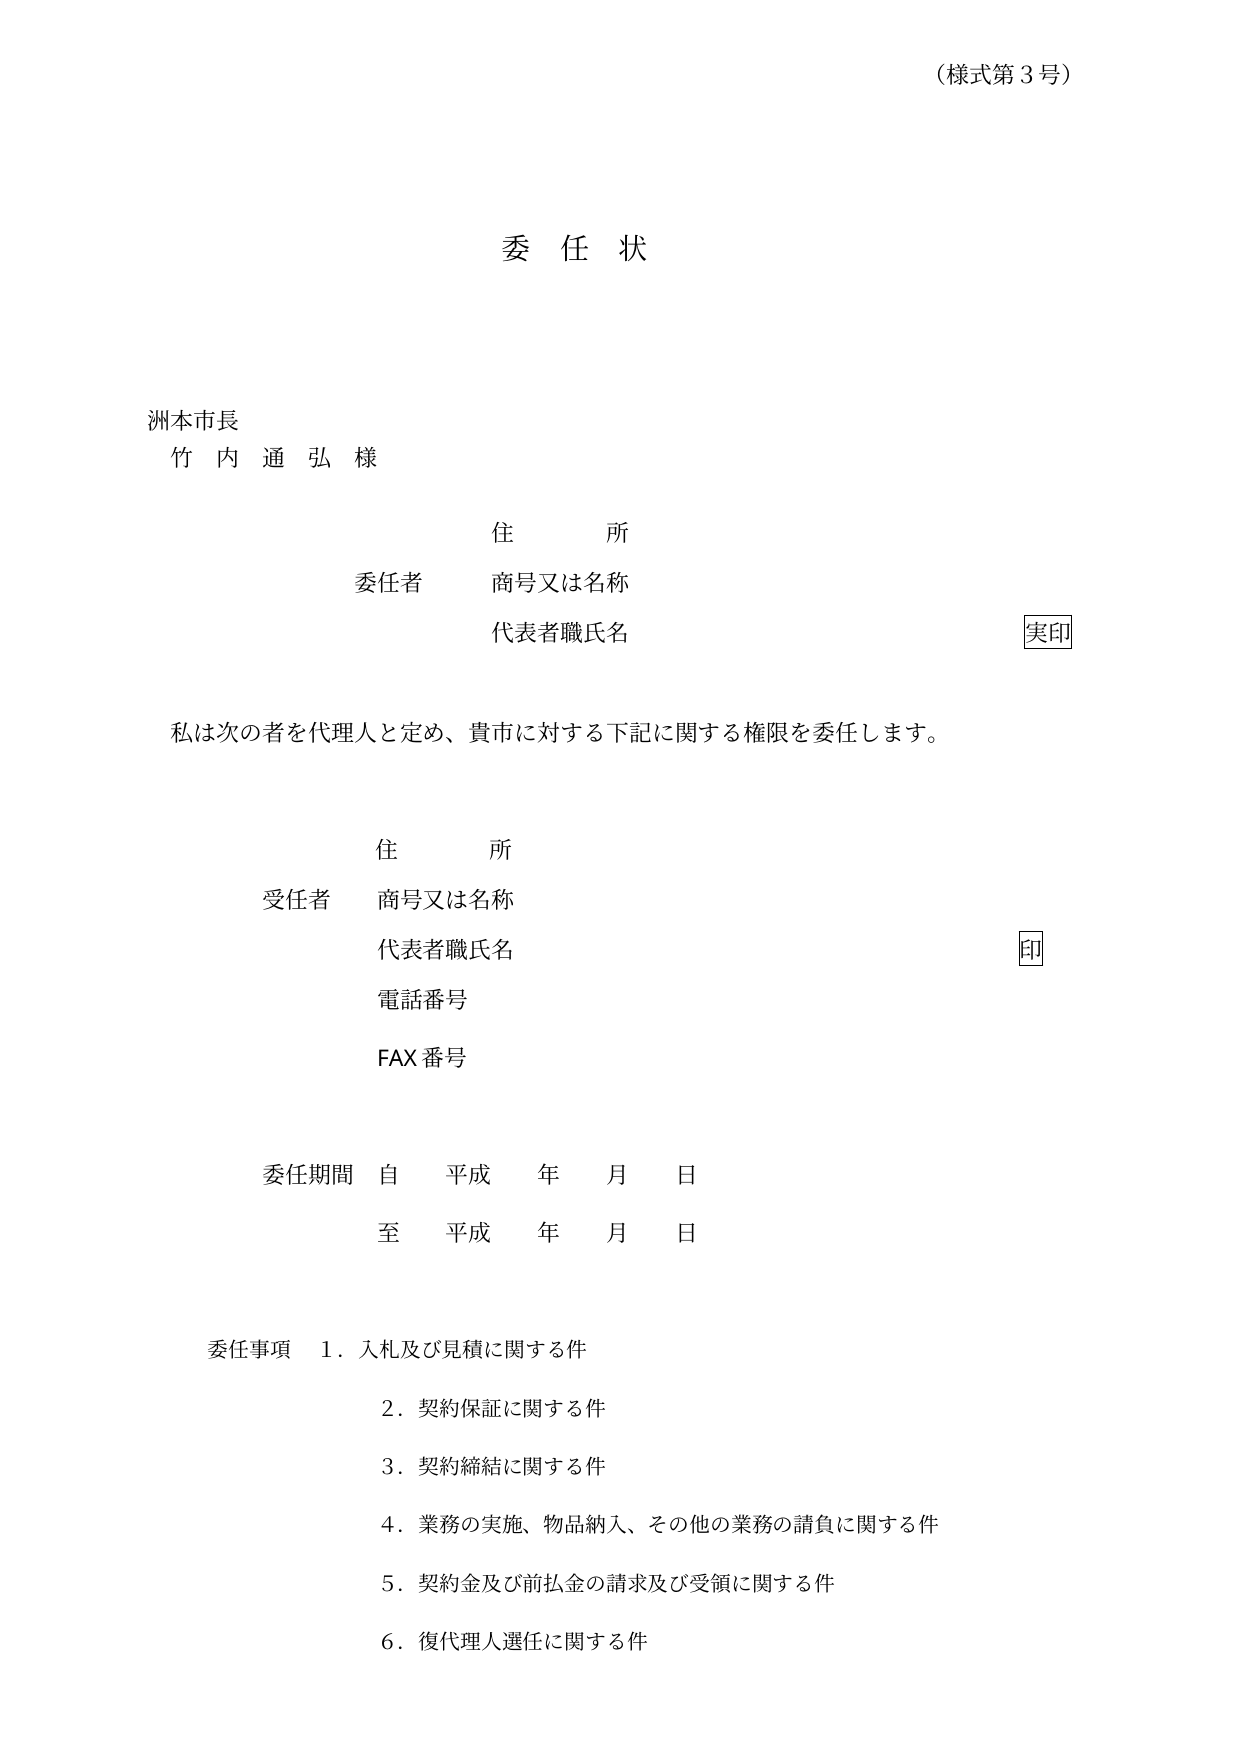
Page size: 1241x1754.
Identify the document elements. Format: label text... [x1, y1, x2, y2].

text ５．契約金及び前払金の請求及び受領に関する件 [148, 1563, 1092, 1601]
text 洲本市長 [148, 401, 1001, 438]
text ６．復代理人選任に関する件 [148, 1622, 1092, 1659]
text （様式第３号） [148, 55, 1084, 92]
text FAX番号 [148, 1038, 1092, 1076]
text 委任期間 自 平成 年 月 日 [148, 1155, 1092, 1192]
text 委任者 商号又は名称 [148, 563, 1001, 601]
text 住 所 [148, 513, 1001, 551]
text 至 平成 年 月 日 [148, 1213, 1092, 1251]
text 受任者 商号又は名称 [148, 880, 1001, 917]
text ４．業務の実施、物品納入、その他の業務の請負に関する件 [148, 1505, 1092, 1542]
text 代表者職氏名 印 [148, 930, 1093, 967]
text 私は次の者を代理人と定め、貴市に対する下記に関する権限を委任します。 [148, 713, 1084, 751]
text 竹 内 通 弘 様 [148, 438, 1001, 476]
text 委任事項 １．入札及び見積に関する件 [148, 1330, 1092, 1367]
text ２．契約保証に関する件 [148, 1388, 1092, 1426]
text 代表者職氏名 実印 [148, 613, 1093, 651]
subtitle 電話番号 [148, 980, 1092, 1017]
text 住 所 [148, 830, 1001, 867]
text 委 任 状 [148, 209, 1001, 284]
text ３．契約締結に関する件 [148, 1447, 1092, 1484]
